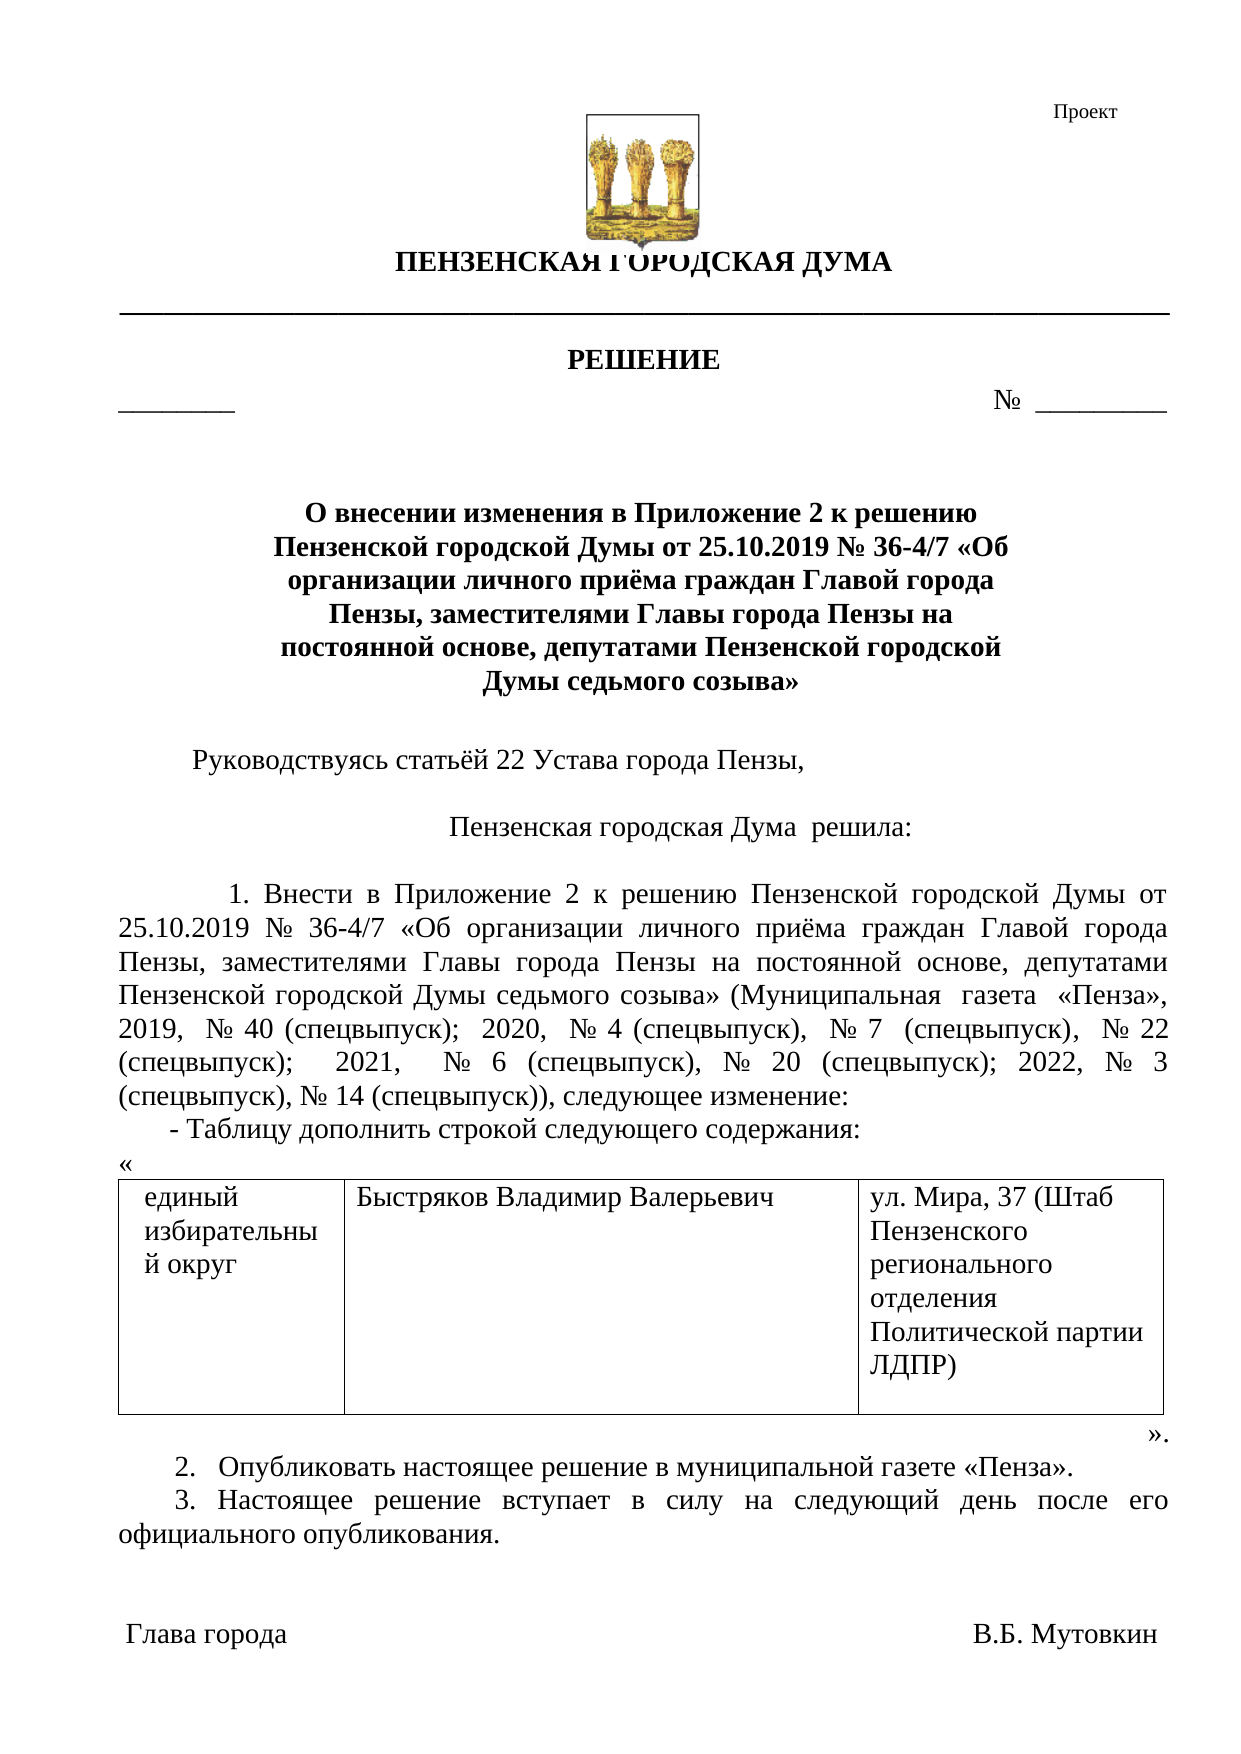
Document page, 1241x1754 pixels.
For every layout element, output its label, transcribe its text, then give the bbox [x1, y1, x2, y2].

picture [586, 114, 702, 255]
table_header Быстряков Владимир Валерьевич [345, 1180, 858, 1414]
text 1. Внести в Приложение 2 к решению Пензенской городской Думы от 25.10.2019 № 36-4/7 «Об организации личного приёма граждан Главой города Пензы, заместителями Главы города Пензы на постоянной основе, депутатами Пензенской городской Думы седьмого созыва» (Муниципальная газета «Пенза», 2019, № 40 (спецвыпуск); 2020, № 4 (спецвыпуск), № 7 (спецвыпуск), № 22 (спецвыпуск); 2021, № 6 (спецвыпуск), № 20 (спецвыпуск); 2022, № 3 (спецвыпуск), № 14 (спецвыпуск)), следующее изменение: [118, 877, 1169, 1111]
table_header ул. Мира, 37 (Штаб Пензенского регионального отделения Политической партии ЛДПР) [859, 1180, 1163, 1414]
text 2. Опубликовать настоящее решение в муниципальной газете «Пенза». [118, 1449, 1169, 1482]
subtitle Проект [118, 99, 1169, 123]
text Руководствуясь статьёй 22 Устава города Пензы, [118, 742, 1169, 776]
subtitle ПЕНЗЕНСКАЯ ГОРОДСКАЯ ДУМА [118, 244, 696, 277]
text Глава города В.Б. Мутовкин [118, 1617, 1169, 1650]
text - Таблицу дополнить строкой следующего содержания: [118, 1111, 1169, 1145]
table_header единый избирательный округ [119, 1180, 344, 1414]
text ________________________________________________________________________ [118, 284, 1169, 317]
text 3. Настоящее решение вступает в силу на следующий день после его официального опубликования. [118, 1482, 1169, 1549]
text Пензенская городская Дума решила: [118, 809, 1169, 843]
text « [118, 1145, 1169, 1178]
text ». [118, 1415, 1169, 1449]
text ________ № _________ [118, 382, 1175, 416]
subtitle РЕШЕНИЕ [118, 342, 1169, 376]
subtitle ПЕНЗЕНСКАЯ ГОРОДСКАЯ ДУМА [702, 244, 1169, 277]
text О внесении изменения в Приложение 2 к решению Пензенской городской Думы от 25.10.2019 № 36-4/7 «Об организации личного приёма граждан Главой города Пензы, заместителями Главы города Пензы на постоянной основе, депутатами Пензенской городской Думы седьмого созыва» [266, 495, 1016, 696]
